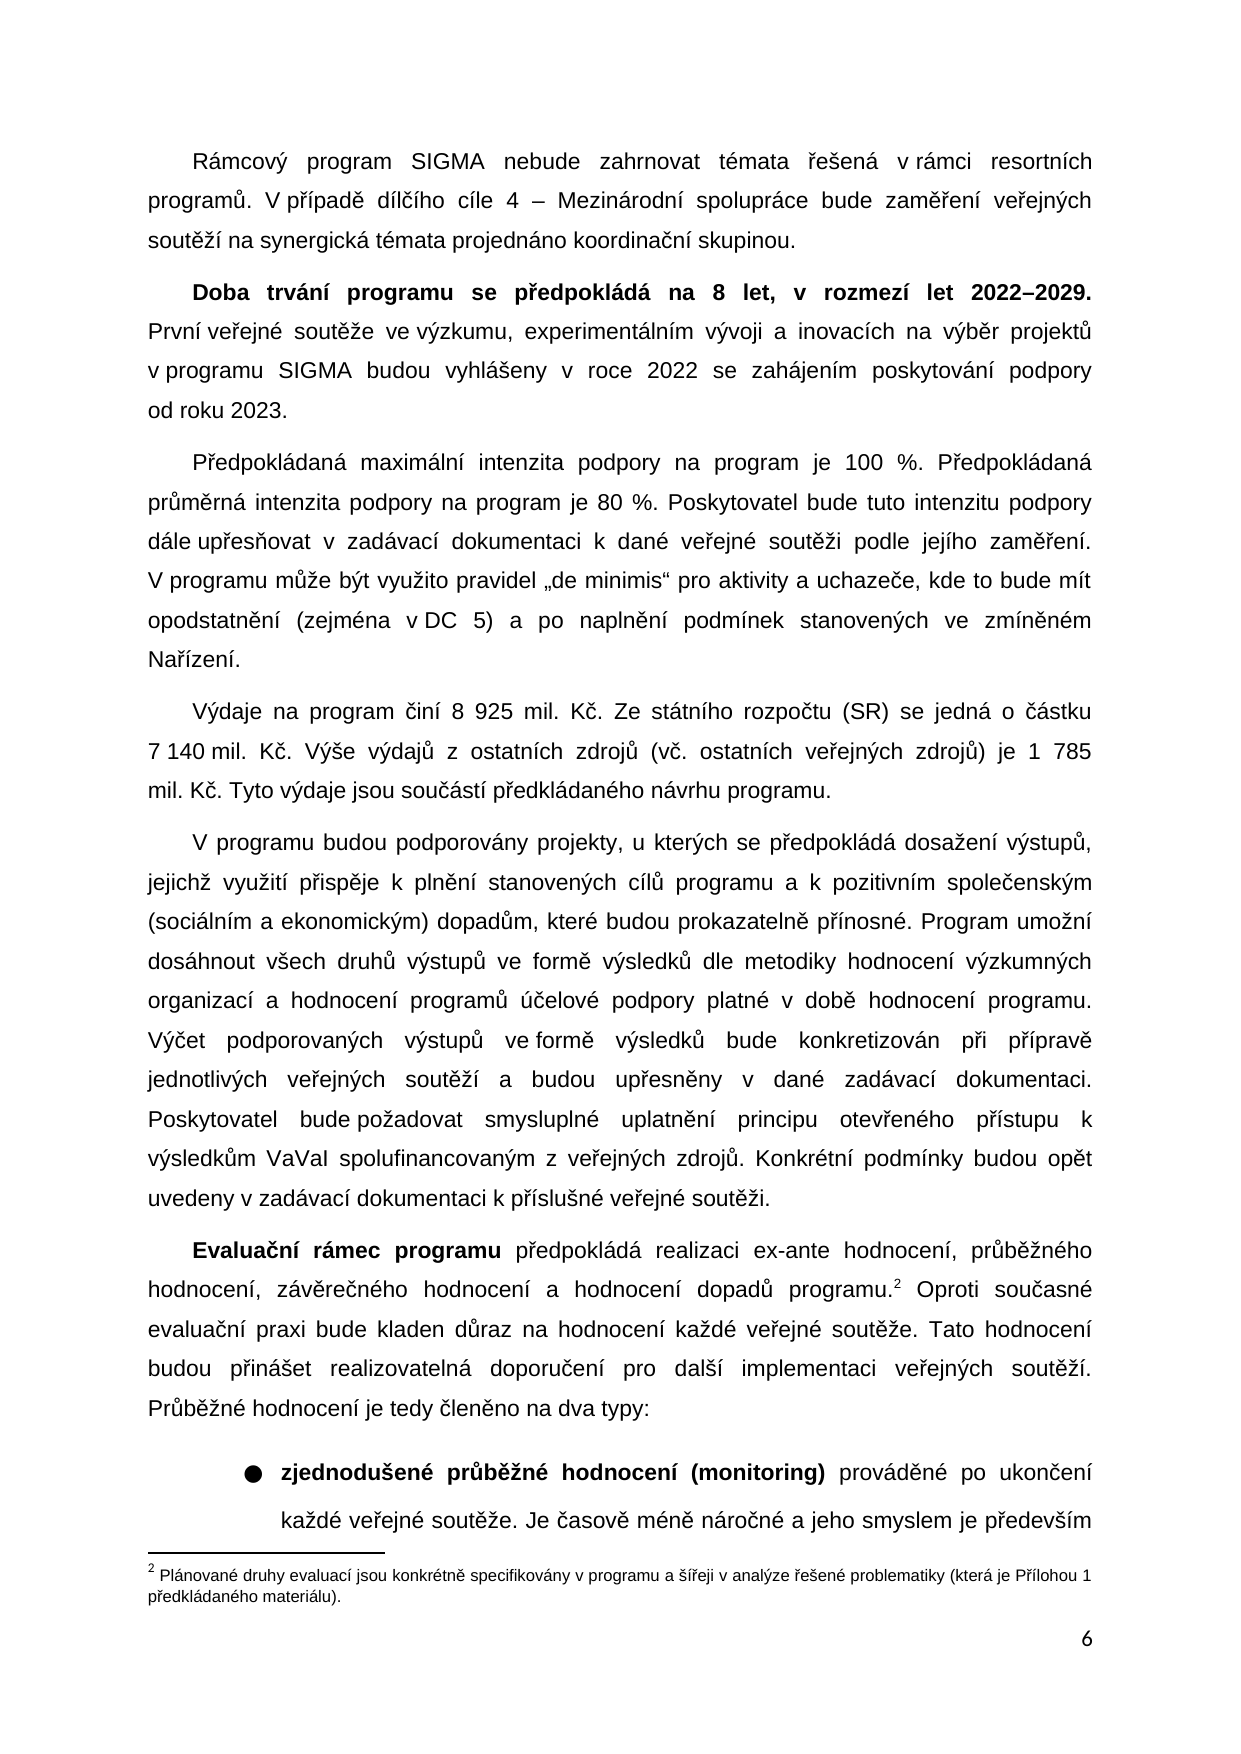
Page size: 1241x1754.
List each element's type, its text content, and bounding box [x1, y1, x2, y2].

text Výdaje na program činí 8 925 mil. Kč. Ze státního rozpočtu (SR) se jedná o částku 7 140 mil. Kč. Výše výdajů z ostatních zdrojů (vč. ostatních veřejných zdrojů) je 1 785 mil. Kč. Tyto výdaje jsou součástí předkládaného návrhu programu. [148, 698, 1093, 804]
text Předpokládaná maximální intenzita podpory na program je 100 %. Předpokládaná průměrná intenzita podpory na program je 80 %. Poskytovatel bude tuto intenzitu podpory dále upřesňovat v zadávací dokumentaci k dané veřejné soutěži podle jejího zaměření. V programu může být využito pravidel „de minimis“ pro aktivity a uchazeče, kde to bude mít opodstatnění (zejména v DC 5) a po naplnění podmínek stanovených ve zmíněném Nařízení. [148, 449, 1093, 673]
text V programu budou podporovány projekty, u kterých se předpokládá dosažení výstupů, jejichž využití přispěje k plnění stanovených cílů programu a k pozitivním společenským (sociálním a ekonomickým) dopadům, které budou prokazatelně přínosné. Program umožní dosáhnout všech druhů výstupů ve formě výsledků dle metodiky hodnocení výzkumných organizací a hodnocení programů účelové podpory platné v době hodnocení programu. Výčet podporovaných výstupů ve formě výsledků bude konkretizován při přípravě jednotlivých veřejných soutěží a budou upřesněny v dané zadávací dokumentaci. Poskytovatel bude požadovat smysluplné uplatnění principu otevřeného přístupu k výsledkům VaVaI spolufinancovaným z veřejných zdrojů. Konkrétní podmínky budou opět uvedeny v zadávací dokumentaci k příslušné veřejné soutěži. [148, 829, 1093, 1211]
text Doba trvání programu se předpokládá na 8 let, v rozmezí let 2022–2029. První veřejné soutěže ve výzkumu, experimentálním vývoji a inovacích na výběr projektů v programu SIGMA budou vyhlášeny v roce 2022 se zahájením poskytování podpory od roku 2023. [148, 278, 1093, 423]
text Evaluační rámec programu předpokládá realizaci ex-ante hodnocení, průběžného hodnocení, závěrečného hodnocení a hodnocení dopadů programu. Oproti současné evaluační praxi bude kladen důraz na hodnocení každé veřejné soutěže. Tato hodnocení budou přinášet realizovatelná doporučení pro další implementaci veřejných soutěží. Průběžné hodnocení je tedy členěno na dva typy: [148, 1237, 1093, 1421]
text Rámcový program SIGMA nebude zahrnovat témata řešená v rámci resortních programů. V případě dílčího cíle 4 – Mezinárodní spolupráce bude zaměření veřejných soutěží na synergická témata projednáno koordinační skupinou. [148, 148, 1093, 253]
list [243, 1446, 1093, 1533]
